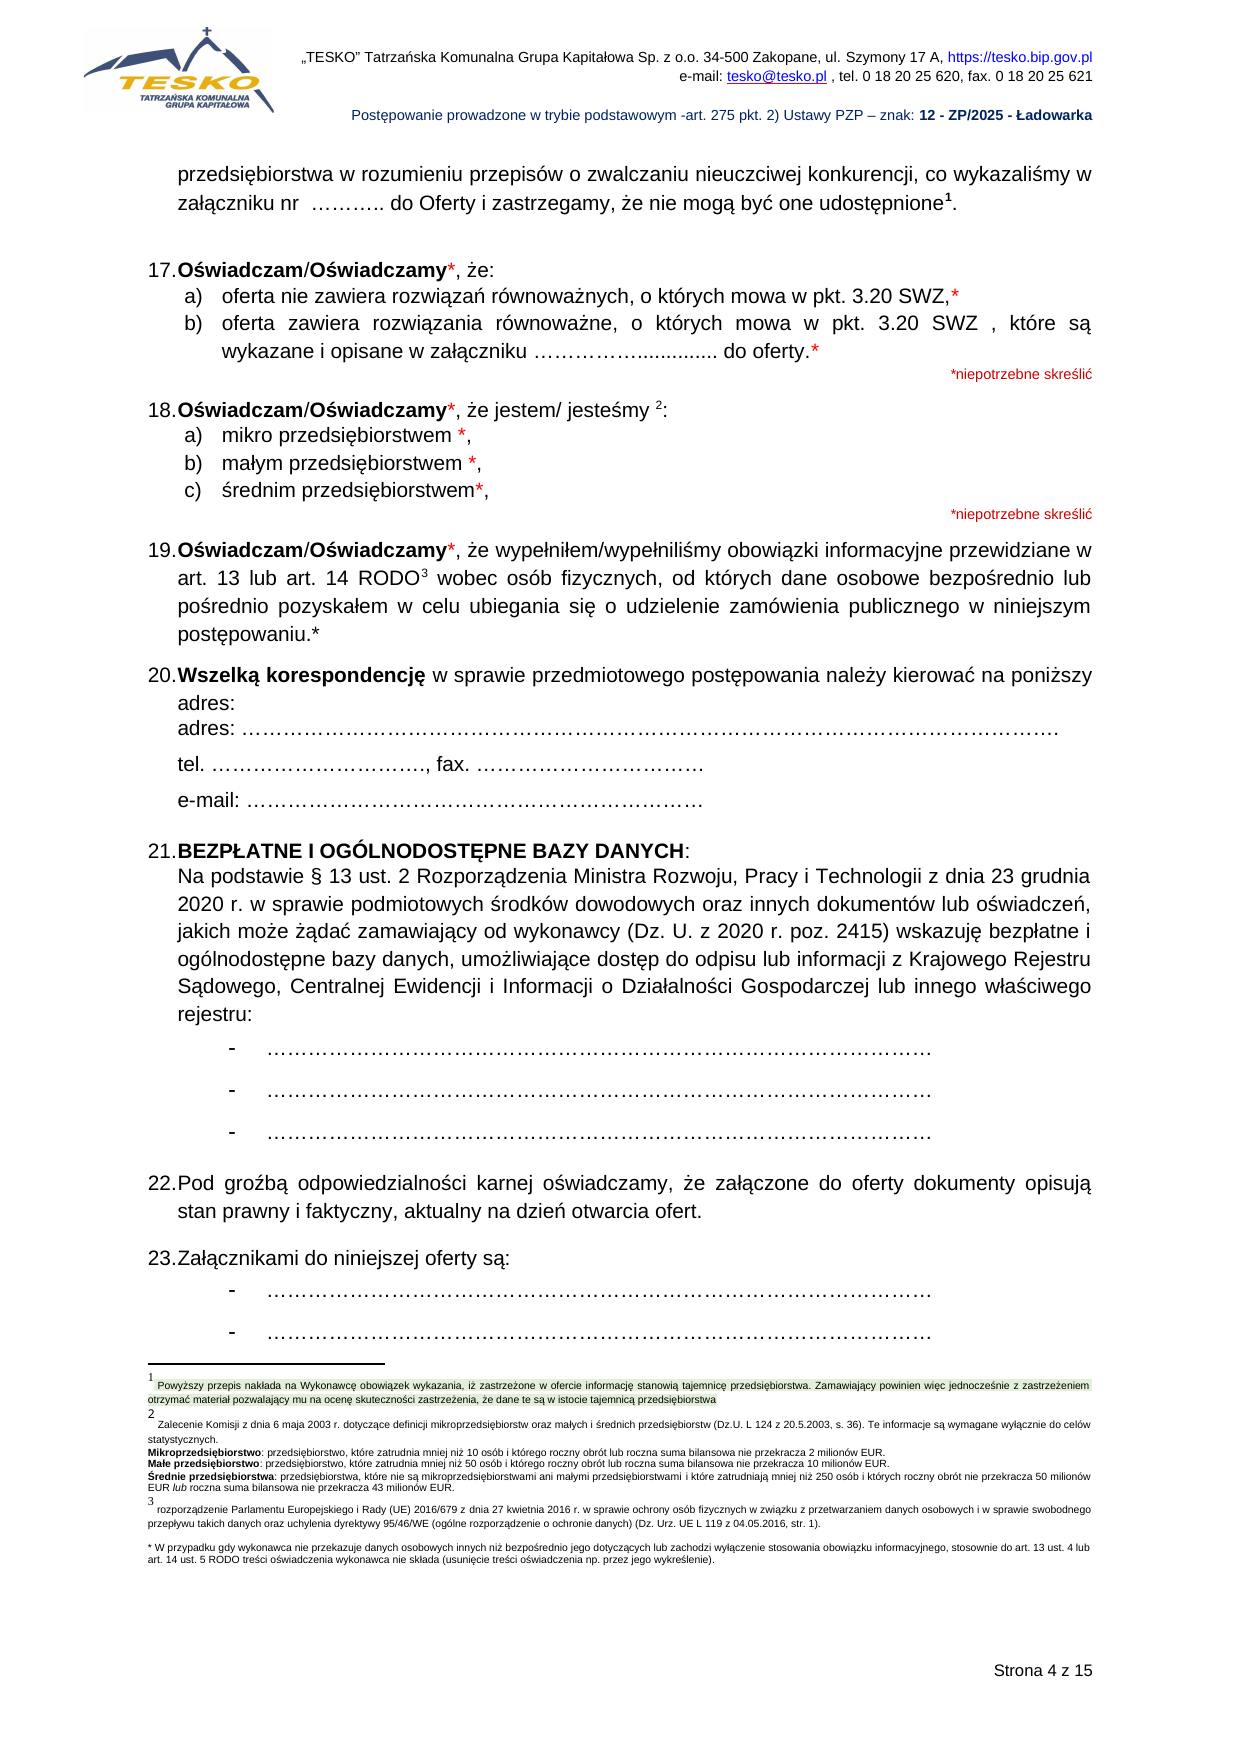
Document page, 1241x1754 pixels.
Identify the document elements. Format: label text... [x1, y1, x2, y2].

list …………………………………………………………………………………… [228, 1078, 1092, 1102]
list *niepotrzebne skreślić [260, 366, 1092, 383]
list Załącznikami do niniejszej oferty są: [148, 1243, 1092, 1271]
list średnim przedsiębiorstwem*, [184, 478, 1092, 502]
list Oświadczam/Oświadczamy*, że wypełniłem/wypełniliśmy obowiązki informacyjne przewidziane w art. 13 lub art. 14 RODO wobec osób fizycznych, od których dane osobowe bezpośrednio lub pośrednio pozyskałem w celu ubiegania się o udzielenie zamówienia publicznego w niniejszym postępowaniu.* [148, 535, 1092, 647]
list …………………………………………………………………………………… [228, 1035, 1092, 1059]
list …………………………………………………………………………………… [228, 1277, 1092, 1302]
list małym przedsiębiorstwem *, [184, 451, 1092, 475]
list mikro przedsiębiorstwem *, [184, 423, 1092, 447]
list e-mail: ………………………………………………………… [177, 788, 1092, 812]
list Oświadczam/Oświadczamy*, że jestem/ jesteśmy : [148, 395, 1092, 423]
list Pod groźbą odpowiedzialności karnej oświadczamy, że załączone do oferty dokumenty opisują stan prawny i faktyczny, aktualny na dzień otwarcia ofert. [148, 1168, 1092, 1224]
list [228, 1320, 1092, 1344]
list *niepotrzebne skreślić [260, 506, 1092, 523]
list oferta zawiera rozwiązania równoważne, o których mowa w pkt. 3.20 SWZ , które są wykazane i opisane w załączniku …………….............. do oferty.* [184, 311, 1092, 362]
picture [83, 27, 274, 113]
list oferta nie zawiera rozwiązań równoważnych, o których mowa w pkt. 3.20 SWZ,* [184, 283, 1092, 307]
list …………………………………………………………………………………… [228, 1120, 1092, 1144]
list tel. …………………………., fax. …………………………… [177, 752, 1092, 776]
list BEZPŁATNE I OGÓLNODOSTĘPNE BAZY DANYCH: [148, 836, 1092, 864]
list Wszelką korespondencję w sprawie przedmiotowego postępowania należy kierować na poniższy adres: [148, 660, 1092, 716]
list Oświadczam/Oświadczamy*, że: [148, 256, 1092, 283]
list Na podstawie § 13 ust. 2 Rozporządzenia Ministra Rozwoju, Pracy i Technologii z dnia 23 grudnia 2020 r. w sprawie podmiotowych środków dowodowych oraz innych dokumentów lub oświadczeń, jakich może żądać zamawiający od wykonawcy (Dz. U. z 2020 r. poz. 2415) wskazuję bezpłatne i ogólnodostępne bazy danych, umożliwiające dostęp do odpisu lub informacji z Krajowego Rejestru Sądowego, Centralnej Ewidencji i Informacji o Działalności Gospodarczej lub innego właściwego rejestru: [177, 864, 1092, 1026]
list adres: ………………………………………………………………………………………………………. [177, 716, 1092, 740]
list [148, 159, 1092, 216]
